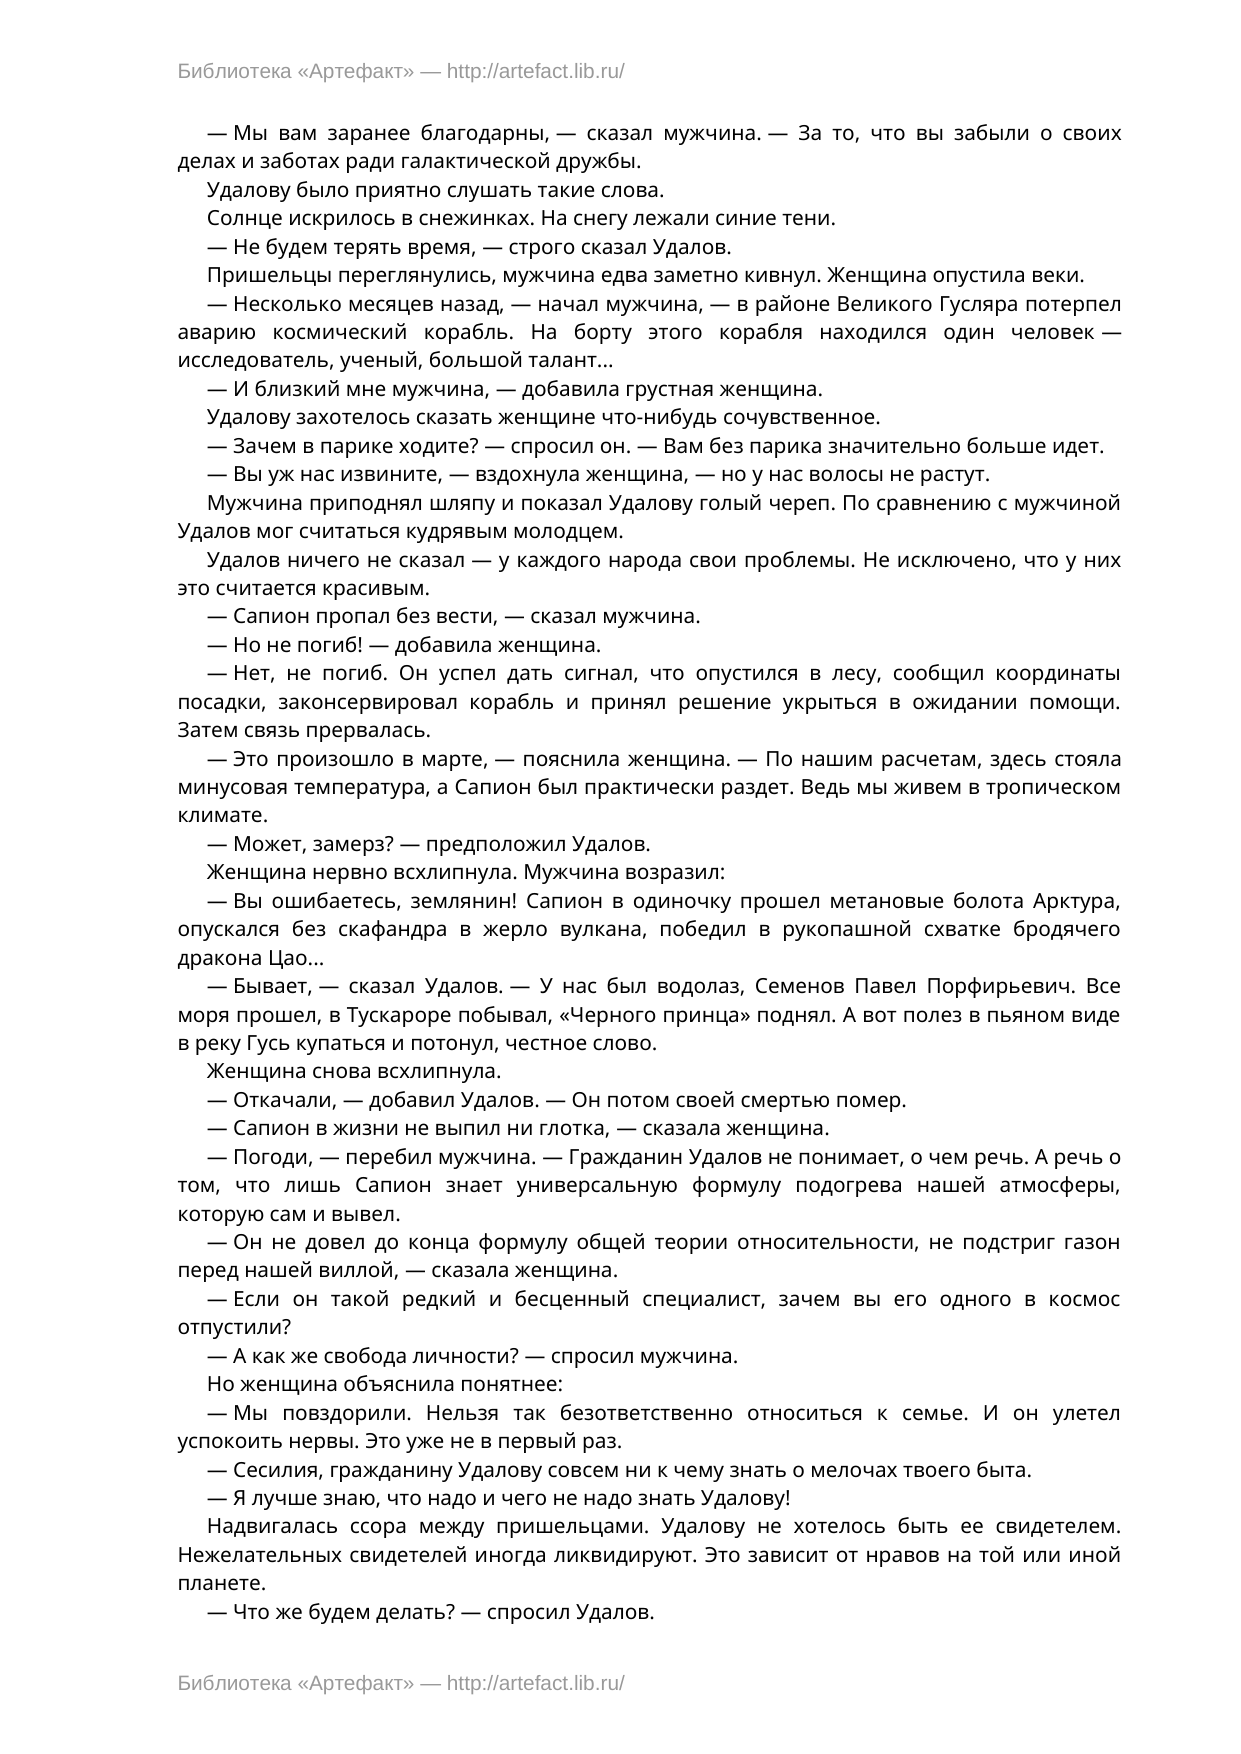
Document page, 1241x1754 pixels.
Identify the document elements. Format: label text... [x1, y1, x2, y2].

text — Он не довел до конца формулу общей теории относительности, не подстриг газон перед нашей виллой, — сказала женщина. [177, 1227, 1122, 1284]
text Мужчина приподнял шляпу и показал Удалову голый череп. По сравнению с мужчиной Удалов мог считаться кудрявым молодцем. [177, 488, 1122, 545]
text — Но не погиб! — добавила женщина. [177, 630, 1122, 658]
text — Несколько месяцев назад, — начал мужчина, — в районе Великого Гусляра потерпел аварию космический корабль. На борту этого корабля находился один человек — исследователь, ученый, большой талант... [177, 289, 1122, 374]
text — Мы повздорили. Нельзя так безответственно относиться к семье. И он улетел успокоить нервы. Это уже не в первый раз. [177, 1398, 1122, 1455]
text — Откачали, — добавил Удалов. — Он потом своей смертью помер. [177, 1085, 1122, 1113]
text — Сесилия, гражданину Удалову совсем ни к чему знать о мелочах твоего быта. [177, 1455, 1122, 1483]
text — Бывает, — сказал Удалов. — У нас был водолаз, Семенов Павел Порфирьевич. Все моря прошел, в Тускароре побывал, «Черного принца» поднял. А вот полез в пьяном виде в реку Гусь купаться и потонул, честное слово. [177, 971, 1122, 1057]
text Удалову захотелось сказать женщине что-нибудь сочувственное. [177, 402, 1122, 431]
text — Сапион пропал без вести, — сказал мужчина. [177, 602, 1122, 630]
text — И близкий мне мужчина, — добавила грустная женщина. [177, 374, 1122, 402]
text Надвигалась ссора между пришельцами. Удалову не хотелось быть ее свидетелем. Нежелательных свидетелей иногда ликвидируют. Это зависит от нравов на той или иной планете. [177, 1512, 1122, 1597]
text Но женщина объяснила понятнее: [177, 1369, 1122, 1398]
text — Что же будем делать? — спросил Удалов. [177, 1597, 1122, 1625]
text Пришельцы переглянулись, мужчина едва заметно кивнул. Женщина опустила веки. [177, 260, 1122, 289]
text Солнце искрилось в снежинках. На снегу лежали синие тени. [177, 203, 1122, 232]
text — Мы вам заранее благодарны, — сказал мужчина. — За то, что вы забыли о своих делах и заботах ради галактической дружбы. [177, 118, 1122, 175]
text Женщина снова всхлипнула. [177, 1057, 1122, 1085]
text — Я лучше знаю, что надо и чего не надо знать Удалову! [177, 1483, 1122, 1512]
text — Это произошло в марте, — пояснила женщина. — По нашим расчетам, здесь стояла минусовая температура, а Сапион был практически раздет. Ведь мы живем в тропическом климате. [177, 744, 1122, 829]
text — Зачем в парике ходите? — спросил он. — Вам без парика значительно больше идет. [177, 431, 1122, 459]
text — Сапион в жизни не выпил ни глотка, — сказала женщина. [177, 1113, 1122, 1142]
text Удалов ничего не сказал — у каждого народа свои проблемы. Не исключено, что у них это считается красивым. [177, 545, 1122, 602]
text Удалову было приятно слушать такие слова. [177, 175, 1122, 203]
text — Может, замерз? — предположил Удалов. [177, 829, 1122, 857]
text Женщина нервно всхлипнула. Мужчина возразил: [177, 857, 1122, 886]
text — Если он такой редкий и бесценный специалист, зачем вы его одного в космос отпустили? [177, 1284, 1122, 1341]
text — А как же свобода личности? — спросил мужчина. [177, 1341, 1122, 1369]
text — Вы уж нас извините, — вздохнула женщина, — но у нас волосы не растут. [177, 459, 1122, 488]
text — Нет, не погиб. Он успел дать сигнал, что опустился в лесу, сообщил координаты посадки, законсервировал корабль и принял решение укрыться в ожидании помощи. Затем связь прервалась. [177, 658, 1122, 744]
text — Вы ошибаетесь, землянин! Сапион в одиночку прошел метановые болота Арктура, опускался без скафандра в жерло вулкана, победил в рукопашной схватке бродячего дракона Цао... [177, 886, 1122, 971]
text — Погоди, — перебил мужчина. — Гражданин Удалов не понимает, о чем речь. А речь о том, что лишь Сапион знает универсальную формулу подогрева нашей атмосферы, которую сам и вывел. [177, 1142, 1122, 1227]
text — Не будем терять время, — строго сказал Удалов. [177, 232, 1122, 260]
